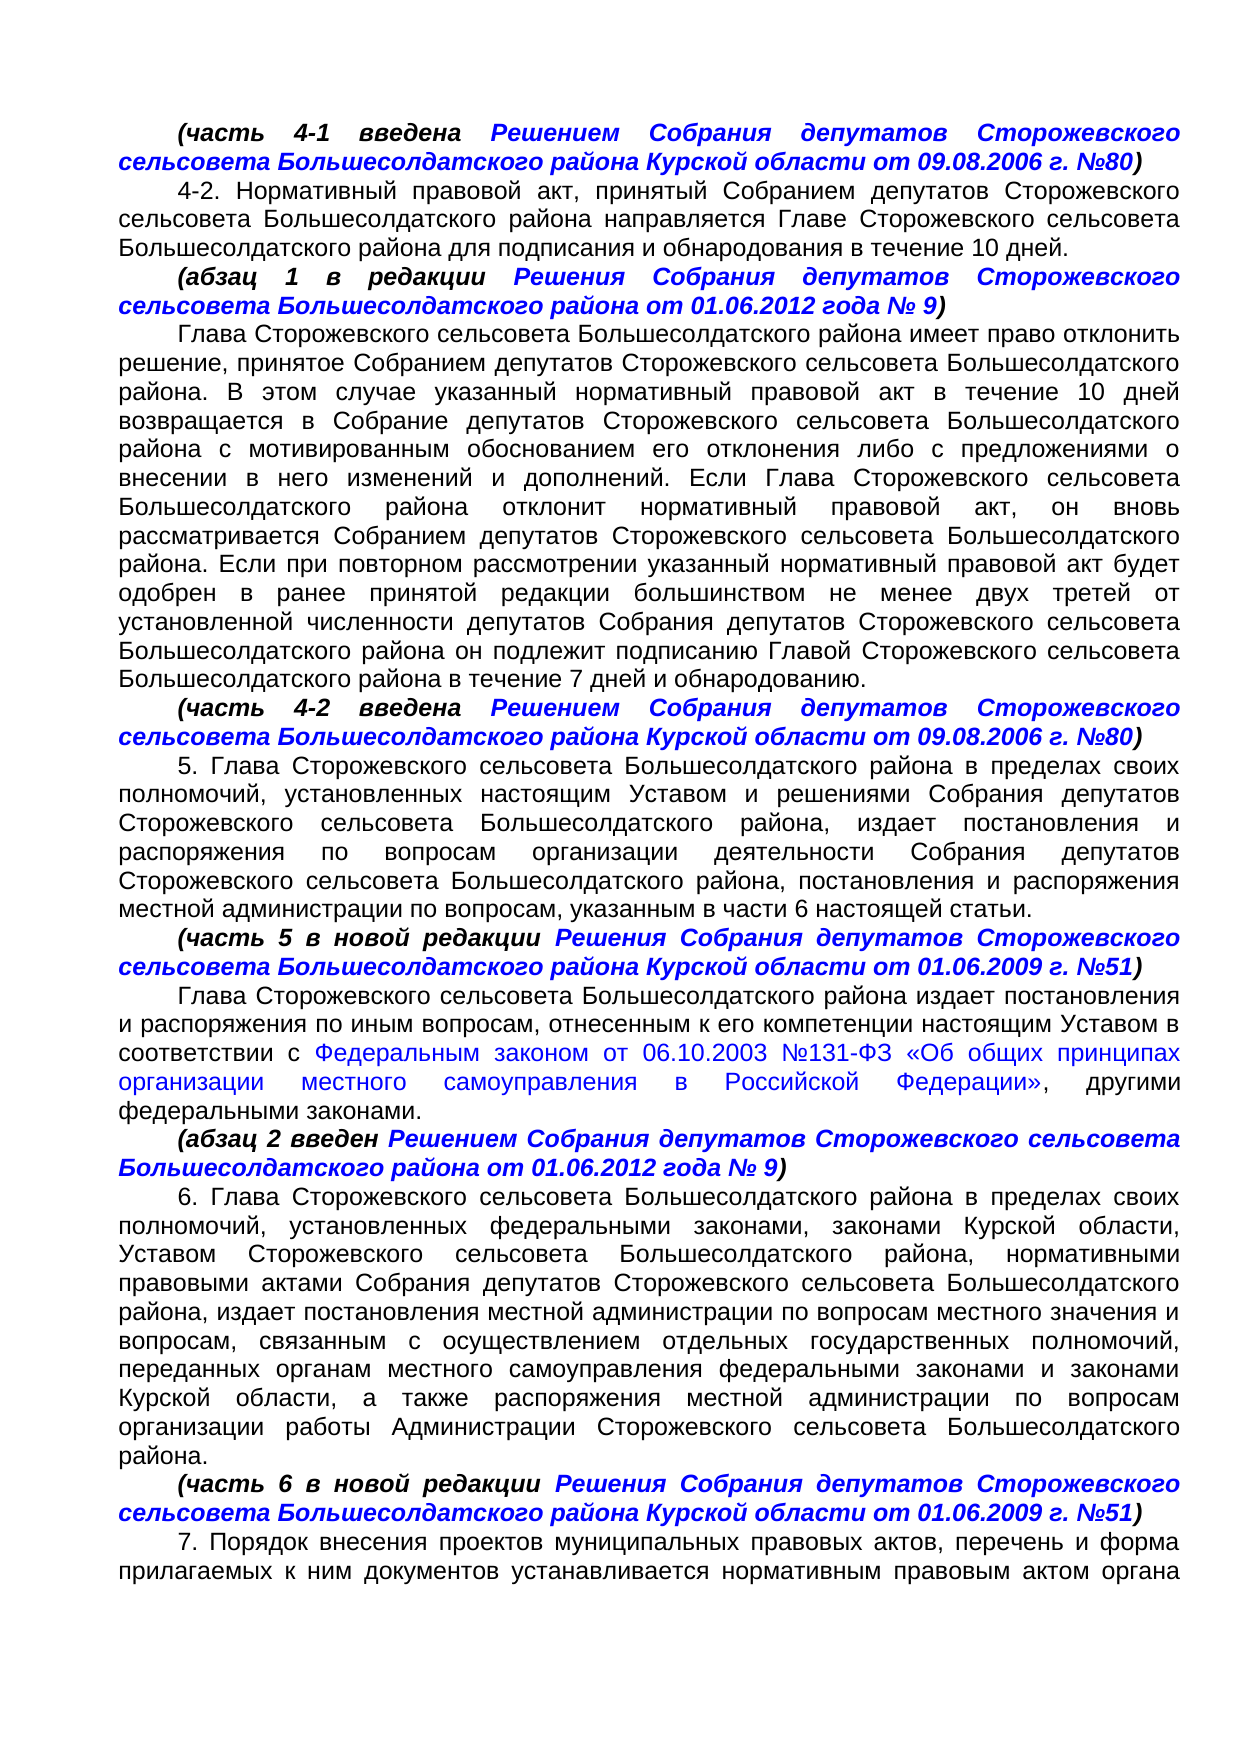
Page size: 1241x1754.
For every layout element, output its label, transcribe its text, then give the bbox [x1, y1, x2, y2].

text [118, 1527, 1181, 1584]
text (часть 4-2 введена Решением Собрания депутатов Сторожевского сельсовета Большесолдатского района Курской области от 09.08.2006 г. №80) [118, 693, 1181, 751]
text Глава Сторожевского сельсовета Большесолдатского района издает постановления и распоряжения по иным вопросам, отнесенным к его компетенции настоящим Уставом в соответствии с Федеральным законом от 06.10.2003 №131-ФЗ «Об общих принципах организации местного самоуправления в Российской Федерации», другими федеральными законами. [118, 981, 1181, 1124]
text (абзац 2 введен Решением Собрания депутатов Сторожевского сельсовета Большесолдатского района от 01.06.2012 года № 9) [118, 1124, 1181, 1182]
text 5. Глава Сторожевского сельсовета Большесолдатского района в пределах своих полномочий, установленных настоящим Уставом и решениями Собрания депутатов Сторожевского сельсовета Большесолдатского района, издает постановления и распоряжения по вопросам организации деятельности Собрания депутатов Сторожевского сельсовета Большесолдатского района, постановления и распоряжения местной администрации по вопросам, указанным в части 6 настоящей статьи. [118, 751, 1181, 923]
text Глава Сторожевского сельсовета Большесолдатского района имеет право отклонить решение, принятое Собранием депутатов Сторожевского сельсовета Большесолдатского района. В этом случае указанный нормативный правовой акт в течение 10 дней возвращается в Собрание депутатов Сторожевского сельсовета Большесолдатского района с мотивированным обоснованием его отклонения либо с предложениями о внесении в него изменений и дополнений. Если Глава Сторожевского сельсовета Большесолдатского района отклонит нормативный правовой акт, он вновь рассматривается Собранием депутатов Сторожевского сельсовета Большесолдатского района. Если при повторном рассмотрении указанный нормативный правовой акт будет одобрен в ранее принятой редакции большинством не менее двух третей от установленной численности депутатов Собрания депутатов Сторожевского сельсовета Большесолдатского района он подлежит подписанию Главой Сторожевского сельсовета Большесолдатского района в течение 7 дней и обнародованию. [118, 319, 1181, 693]
text 6. Глава Сторожевского сельсовета Большесолдатского района в пределах своих полномочий, установленных федеральными законами, законами Курской области, Уставом Сторожевского сельсовета Большесолдатского района, нормативными правовыми актами Собрания депутатов Сторожевского сельсовета Большесолдатского района, издает постановления местной администрации по вопросам местного значения и вопросам, связанным с осуществлением отдельных государственных полномочий, переданных органам местного самоуправления федеральными законами и законами Курской области, а также распоряжения местной администрации по вопросам организации работы Администрации Сторожевского сельсовета Большесолдатского района. [118, 1182, 1181, 1469]
text (часть 6 в новой редакции Решения Собрания депутатов Сторожевского сельсовета Большесолдатского района Курской области от 01.06.2009 г. №51) [118, 1469, 1181, 1527]
text 4-2. Нормативный правовой акт, принятый Собранием депутатов Сторожевского сельсовета Большесолдатского района направляется Главе Сторожевского сельсовета Большесолдатского района для подписания и обнародования в течение 10 дней. [118, 176, 1181, 262]
text (абзац 1 в редакции Решения Собрания депутатов Сторожевского сельсовета Большесолдатского района от 01.06.2012 года № 9) [118, 262, 1181, 319]
text (часть 4-1 введена Решением Собрания депутатов Сторожевского сельсовета Большесолдатского района Курской области от 09.08.2006 г. №80) [118, 118, 1181, 176]
text (часть 5 в новой редакции Решения Собрания депутатов Сторожевского сельсовета Большесолдатского района Курской области от 01.06.2009 г. №51) [118, 923, 1181, 981]
